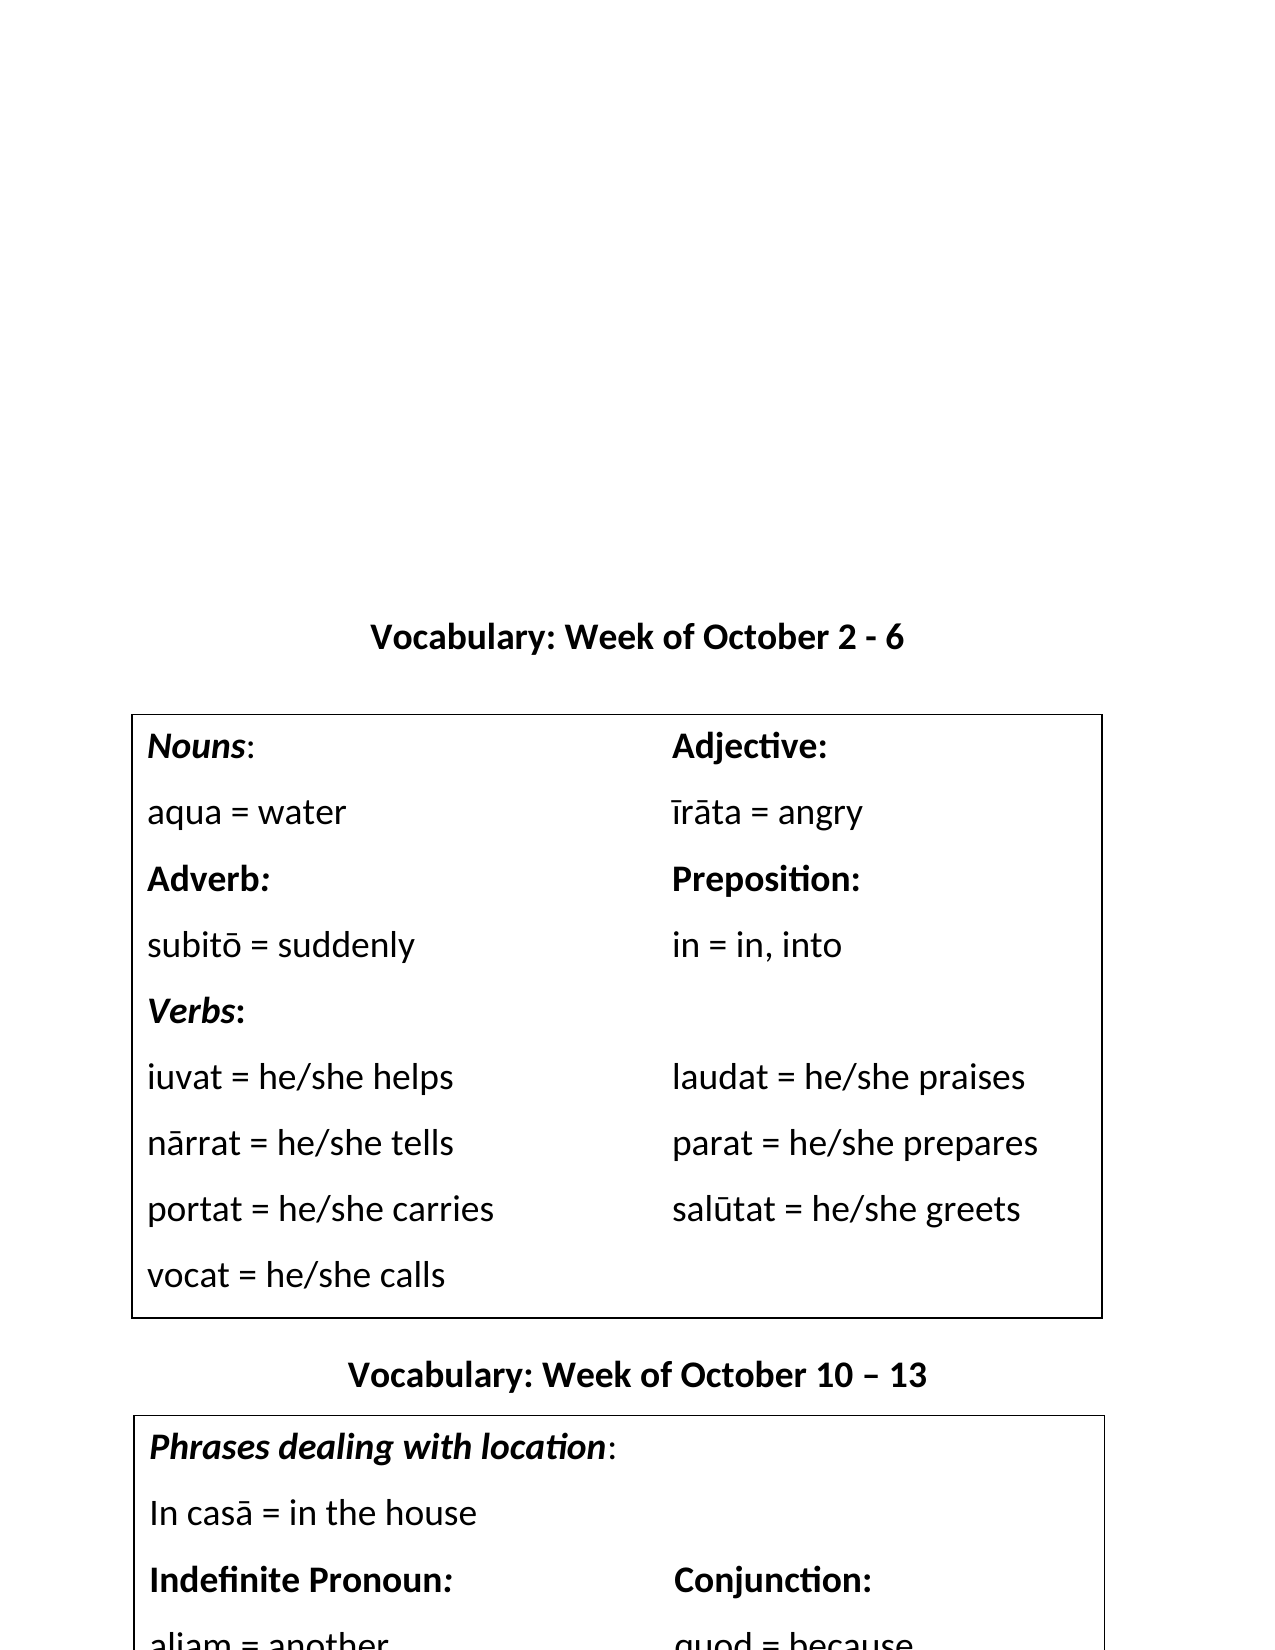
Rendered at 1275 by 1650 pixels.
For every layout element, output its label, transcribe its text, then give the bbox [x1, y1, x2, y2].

text Vocabulary: Week of October 10 – 13 [150, 726, 1125, 1397]
text Vocabulary: Week of October 2 - 6 [150, 613, 1125, 659]
